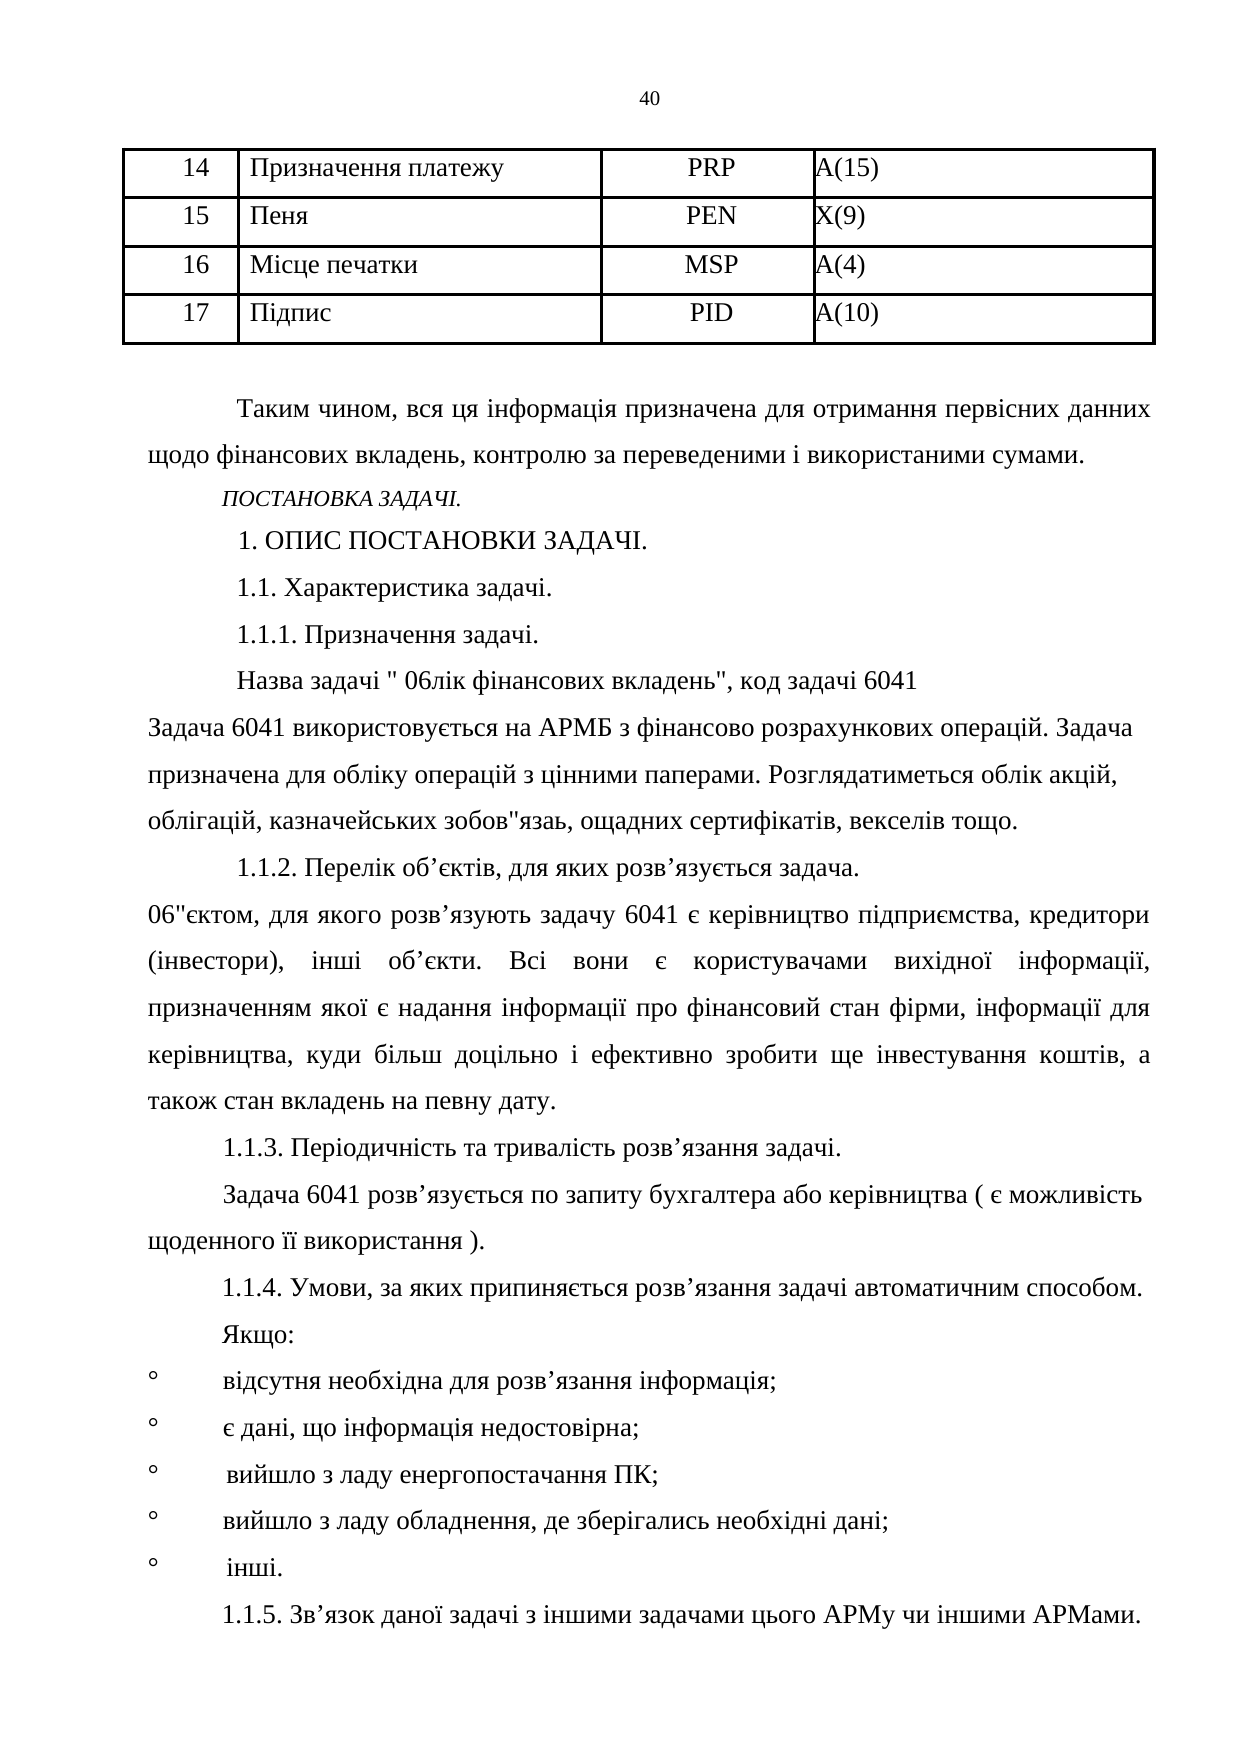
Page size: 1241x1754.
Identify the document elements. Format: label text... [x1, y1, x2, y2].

table_cell 14 [125, 151, 237, 196]
table_cell 17 [125, 296, 237, 342]
table_cell A(15) [816, 151, 1152, 196]
text ° відсутня необхідна для розв’язання інформація; [148, 1364, 1152, 1396]
text Задача 6041 використовується на АРМБ з фінансово розрахункових операцій. Задача призначена для обліку операцій з цінними паперами. Розглядатиметься облік акцій, облігацій, казначейських зобов"язаь, ощадних сертифікатів, векселів тощо. [148, 711, 1152, 836]
table_cell Місце печатки [240, 248, 600, 293]
table_cell 15 [125, 199, 237, 245]
table_cell Призначення платежу [240, 151, 600, 196]
table_cell A(10) [816, 296, 1152, 342]
table_cell MSP [603, 248, 813, 293]
text Таким чином, вся ця інформація призначена для отримання первісних данних щодо фінансових вкладень, контролю за переведеними і використаними сумами. [148, 392, 1152, 469]
table_cell 16 [125, 248, 237, 293]
table_cell Підпис [240, 296, 600, 342]
table_cell X(9) [816, 199, 1152, 245]
text ° вийшло з ладу обладнення, де зберігались необхідні дані; [148, 1504, 1152, 1536]
text 1.1.5. Зв’язок даної задачі з іншими задачами цього АРМу чи іншими АРМами. [148, 1598, 1152, 1629]
text ° є дані, що інформація недостовірна; [148, 1411, 1152, 1442]
table_cell A(4) [816, 248, 1152, 293]
table_cell PID [603, 296, 813, 342]
text 1.1.1. Призначення задачі. [148, 618, 1152, 649]
table_cell PEN [603, 199, 813, 245]
text 1.1.4. Умови, за яких припиняється розв’язання задачі автоматичним способом. [148, 1271, 1152, 1302]
text ° вийшло з ладу енергопостачання ПК; [148, 1458, 1152, 1489]
text Якщо: [148, 1318, 1152, 1349]
text ПОСТАНОВКА ЗАДАЧІ. [148, 485, 1152, 511]
text 1.1.3. Періодичність та тривалість розв’язання задачі. [148, 1131, 1152, 1162]
text 1. ОПИС ПОСТАНОВКИ ЗАДАЧІ. [238, 524, 1152, 556]
text Задача 6041 розв’язується по запиту бухгалтера або керівництва ( є можливість щоденного її використання ). [148, 1178, 1152, 1256]
text 1.1.2. Перелік об’єктів, для яких розв’язується задача. [148, 851, 1152, 882]
text ° інші. [148, 1551, 1152, 1582]
text 06"єктом, для якого розв’язують задачу 6041 є керівництво підприємства, кредитори (інвестори), інші об’єкти. Всі вони є користувачами вихідної інформації, призначенням якої є надання інформації про фінансовий стан фірми, інформації для керівництва, куди більш доцільно і ефективно зробити ще інвестування коштів, а також стан вкладень на певну дату. [148, 898, 1152, 1116]
table_cell Пеня [240, 199, 600, 245]
text Назва задачі " 06лік фінансових вкладень", код задачі 6041 [148, 664, 1152, 696]
table_cell PRP [603, 151, 813, 196]
text 1.1. Характеристика задачі. [148, 571, 1152, 602]
